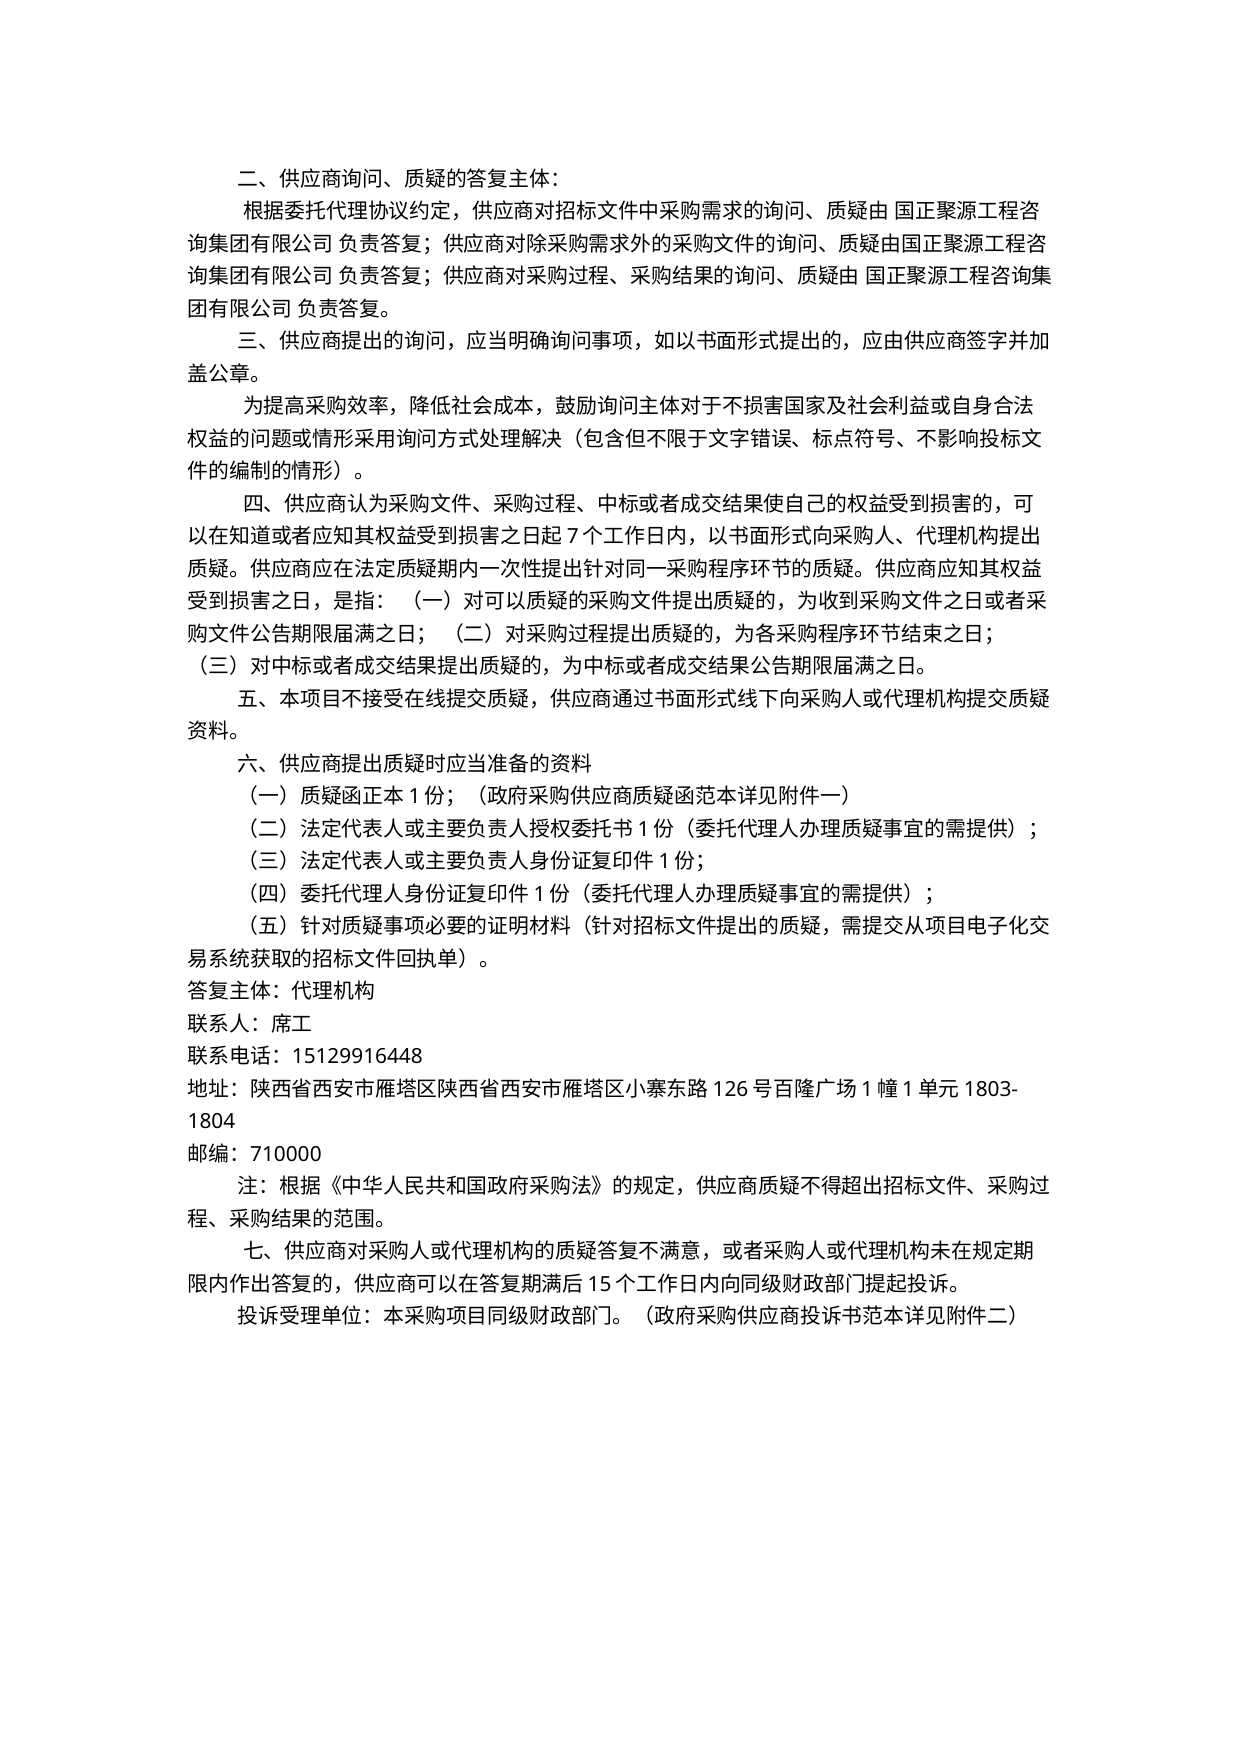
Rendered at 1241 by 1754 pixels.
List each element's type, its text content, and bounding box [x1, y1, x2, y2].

text （三）法定代表人或主要负责人身份证复印件1份； [187, 844, 1053, 877]
text （五）针对质疑事项必要的证明材料（针对招标文件提出的质疑，需提交从项目电子化交易系统获取的招标文件回执单）。 [187, 909, 1053, 974]
text 七、供应商对采购人或代理机构的质疑答复不满意，或者采购人或代理机构未在规定期限内作出答复的，供应商可以在答复期满后15个工作日内向同级财政部门提起投诉。 [187, 1234, 1053, 1299]
text （四）委托代理人身份证复印件1份（委托代理人办理质疑事宜的需提供）； [187, 877, 1053, 909]
text 投诉受理单位：本采购项目同级财政部门。（政府采购供应商投诉书范本详见附件二） [187, 1299, 1053, 1332]
text 注：根据《中华人民共和国政府采购法》的规定，供应商质疑不得超出招标文件、采购过程、采购结果的范围。 [187, 1169, 1053, 1234]
text 邮编：710000 [187, 1137, 1053, 1169]
text 根据委托代理协议约定，供应商对招标文件中采购需求的询问、质疑由 国正聚源工程咨询集团有限公司 负责答复；供应商对除采购需求外的采购文件的询问、质疑由国正聚源工程咨询集团有限公司 负责答复；供应商对采购过程、采购结果的询问、质疑由 国正聚源工程咨询集团有限公司 负责答复。 [187, 194, 1053, 324]
text 四、供应商认为采购文件、采购过程、中标或者成交结果使自己的权益受到损害的，可以在知道或者应知其权益受到损害之日起7个工作日内，以书面形式向采购人、代理机构提出质疑。供应商应在法定质疑期内一次性提出针对同一采购程序环节的质疑。供应商应知其权益受到损害之日，是指： （一）对可以质疑的采购文件提出质疑的，为收到采购文件之日或者采购文件公告期限届满之日； （二）对采购过程提出质疑的，为各采购程序环节结束之日； （三）对中标或者成交结果提出质疑的，为中标或者成交结果公告期限届满之日。 [187, 487, 1053, 682]
text （二）法定代表人或主要负责人授权委托书1份（委托代理人办理质疑事宜的需提供）； [187, 812, 1053, 844]
text 联系电话：15129916448 [187, 1039, 1053, 1072]
text （一）质疑函正本1份；（政府采购供应商质疑函范本详见附件一） [187, 779, 1053, 812]
text 答复主体：代理机构 [187, 974, 1053, 1007]
text 六、供应商提出质疑时应当准备的资料 [187, 747, 1053, 779]
text 五、本项目不接受在线提交质疑，供应商通过书面形式线下向采购人或代理机构提交质疑资料。 [187, 682, 1053, 747]
text 地址：陕西省西安市雁塔区陕西省西安市雁塔区小寨东路126号百隆广场1幢1单元1803-1804 [187, 1072, 1053, 1137]
text 联系人：席工 [187, 1007, 1053, 1039]
text 为提高采购效率，降低社会成本，鼓励询问主体对于不损害国家及社会利益或自身合法权益的问题或情形采用询问方式处理解决（包含但不限于文字错误、标点符号、不影响投标文件的编制的情形）。 [187, 389, 1053, 487]
text 二、供应商询问、质疑的答复主体： [187, 162, 1053, 194]
text 三、供应商提出的询问，应当明确询问事项，如以书面形式提出的，应由供应商签字并加盖公章。 [187, 324, 1053, 389]
